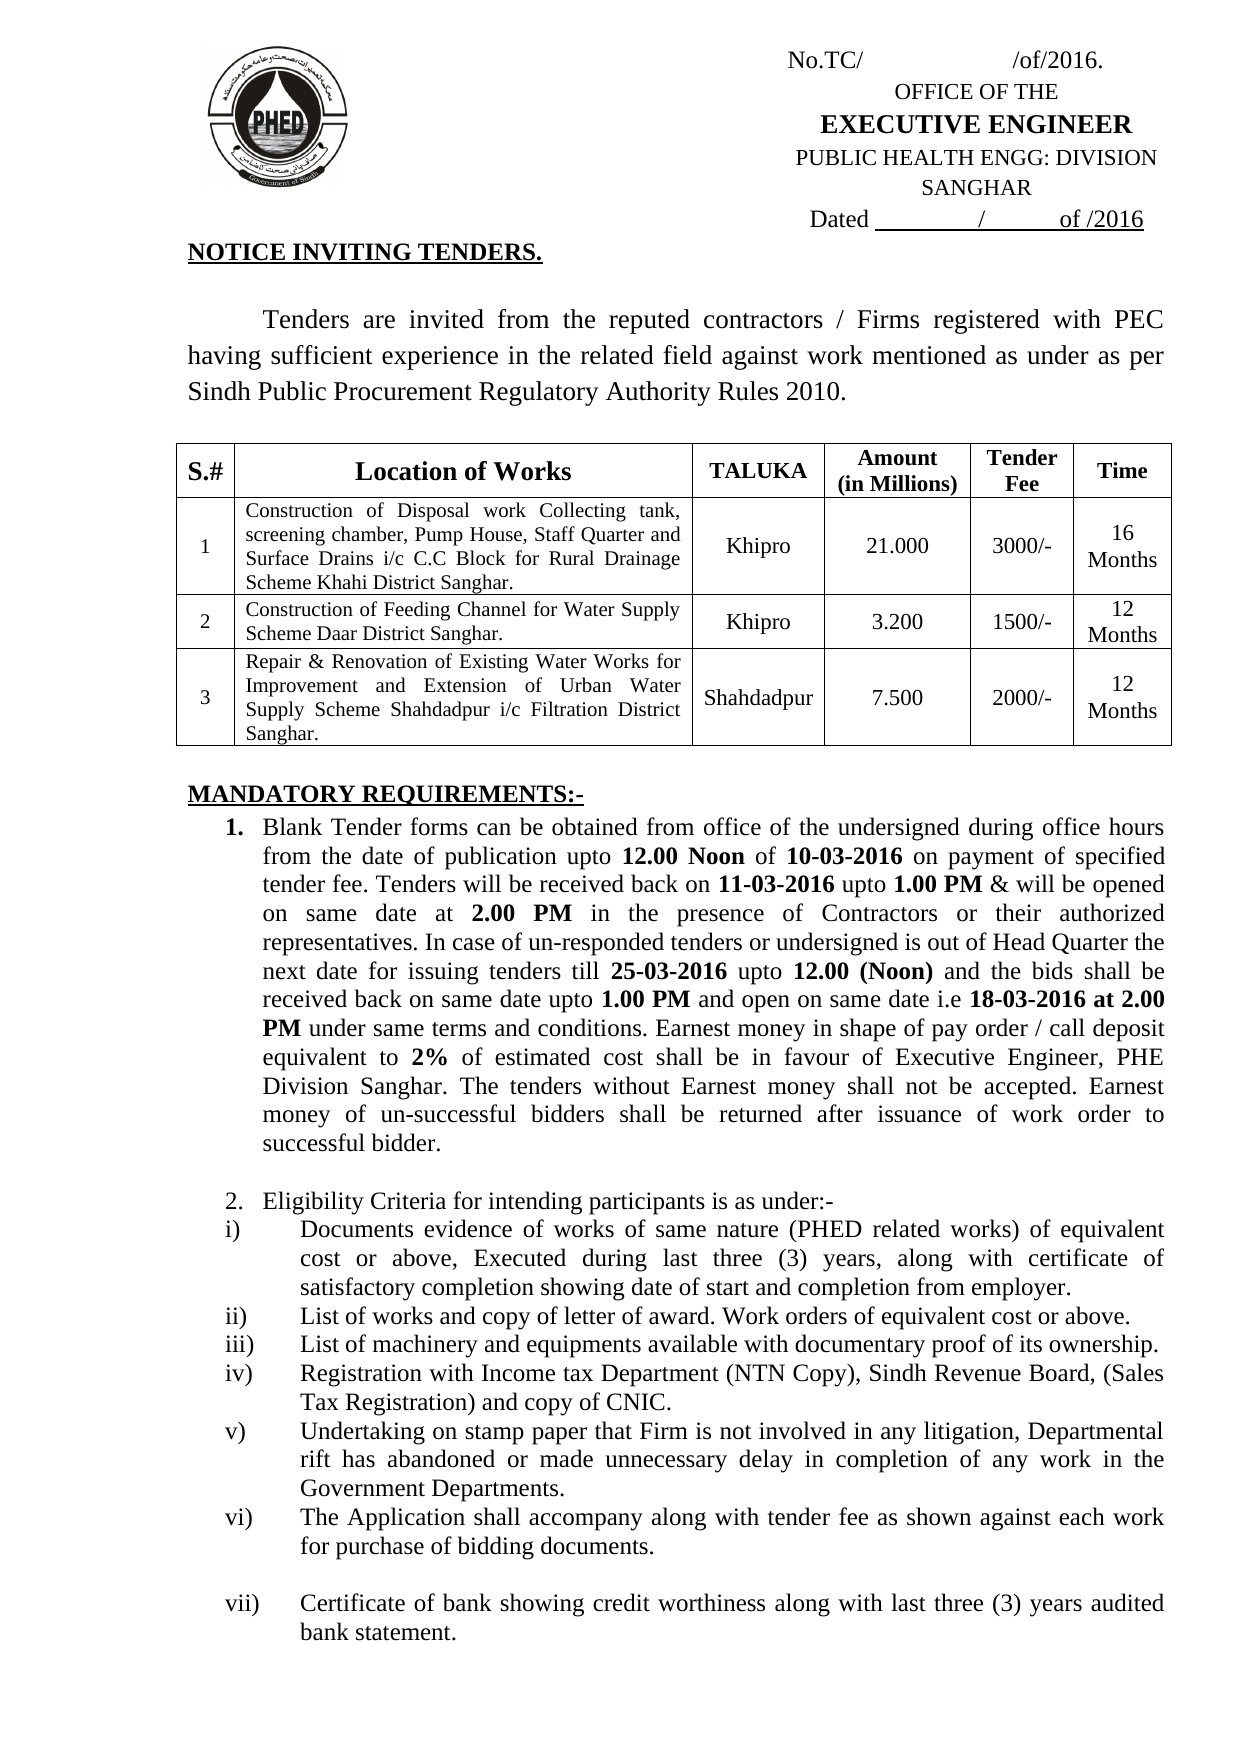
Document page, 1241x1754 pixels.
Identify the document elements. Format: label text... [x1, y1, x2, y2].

table_header Tender Fee [971, 444, 1073, 497]
table_cell 3000/- [971, 498, 1073, 594]
table_header Amount (in Millions) [825, 444, 970, 497]
list Eligibility Criteria for intending participants is as under:- [225, 1186, 1165, 1214]
text No.TC/ /of/2016. [787, 45, 1165, 74]
table_cell 3.200 [825, 595, 970, 648]
table_cell Khipro [693, 595, 824, 648]
text PUBLIC HEALTH ENGG: DIVISION [787, 144, 1165, 170]
table_cell 3 [177, 649, 234, 745]
list Certificate of bank showing credit worthiness along with last three (3) years audited bank statement. [225, 1588, 1165, 1646]
table_cell Construction of Feeding Channel for Water Supply Scheme Daar District Sanghar. [235, 595, 692, 648]
table_cell Repair & Renovation of Existing Water Works for Improvement and Extension of Urban Water Supply Scheme Shahdadpur i/c Filtration District Sanghar. [235, 649, 692, 745]
list List of works and copy of letter of award. Work orders of equivalent cost or above. [225, 1301, 1165, 1329]
picture [201, 41, 352, 191]
table_cell 2 [177, 595, 234, 648]
table_cell Construction of Disposal work Collecting tank, screening chamber, Pump House, Staff Quarter and Surface Drains i/c C.C Block for Rural Drainage Scheme Khahi District Sanghar. [235, 498, 692, 594]
table_header Time [1074, 444, 1171, 497]
text MANDATORY REQUIREMENTS:- [187, 779, 1165, 808]
list List of machinery and equipments available with documentary proof of its ownership. [225, 1329, 1165, 1358]
text OFFICE OF THE [787, 78, 1165, 104]
table_cell 12 Months [1074, 649, 1171, 745]
list Registration with Income tax Department (NTN Copy), Sindh Revenue Board, (Sales Tax Registration) and copy of CNIC. [225, 1358, 1165, 1416]
table_cell Shahdadpur [693, 649, 824, 745]
text Dated / of /2016 [787, 204, 1165, 233]
table_cell 1 [177, 498, 234, 594]
text NOTICE INVITING TENDERS. [187, 237, 1165, 266]
list Undertaking on stamp paper that Firm is not involved in any litigation, Departmental rift has abandoned or made unnecessary delay in completion of any work in the Government Departments. [225, 1416, 1165, 1502]
text Tenders are invited from the reputed contractors / Firms registered with PEC having sufficient experience in the related field against work mentioned as under as per Sindh Public Procurement Regulatory Authority Rules 2010. [187, 303, 1165, 406]
table_cell 1500/- [971, 595, 1073, 648]
table_header TALUKA [693, 444, 824, 497]
text EXECUTIVE ENGINEER [787, 108, 1165, 139]
table_header Location of Works [235, 444, 692, 497]
table_header S.# [177, 444, 234, 497]
table_cell 2000/- [971, 649, 1073, 745]
table_cell 7.500 [825, 649, 970, 745]
table_cell 12 Months [1074, 595, 1171, 648]
list The Application shall accompany along with tender fee as shown against each work for purchase of bidding documents. [225, 1502, 1165, 1559]
table_cell 16 Months [1074, 498, 1171, 594]
table_cell Khipro [693, 498, 824, 594]
text SANGHAR [787, 174, 1165, 201]
list Blank Tender forms can be obtained from office of the undersigned during office hours from the date of publication upto 12.00 Noon of 10-03-2016 on payment of specified tender fee. Tenders will be received back on 11-03-2016 upto 1.00 PM & will be opened on same date at 2.00 PM in the presence of Contractors or their authorized representatives. In case of un-responded tenders or undersigned is out of Head Quarter the next date for issuing tenders till 25-03-2016 upto 12.00 (Noon) and the bids shall be received back on same date upto 1.00 PM and open on same date i.e 18-03-2016 at 2.00 PM under same terms and conditions. Earnest money in shape of pay order / call deposit equivalent to 2% of estimated cost shall be in favour of Executive Engineer, PHE Division Sanghar. The tenders without Earnest money shall not be accepted. Earnest money of un-successful bidders shall be returned after issuance of work order to successful bidder. [225, 812, 1165, 1157]
table_cell 21.000 [825, 498, 970, 594]
list Documents evidence of works of same nature (PHED related works) of equivalent cost or above, Executed during last three (3) years, along with certificate of satisfactory completion showing date of start and completion from employer. [225, 1214, 1165, 1301]
